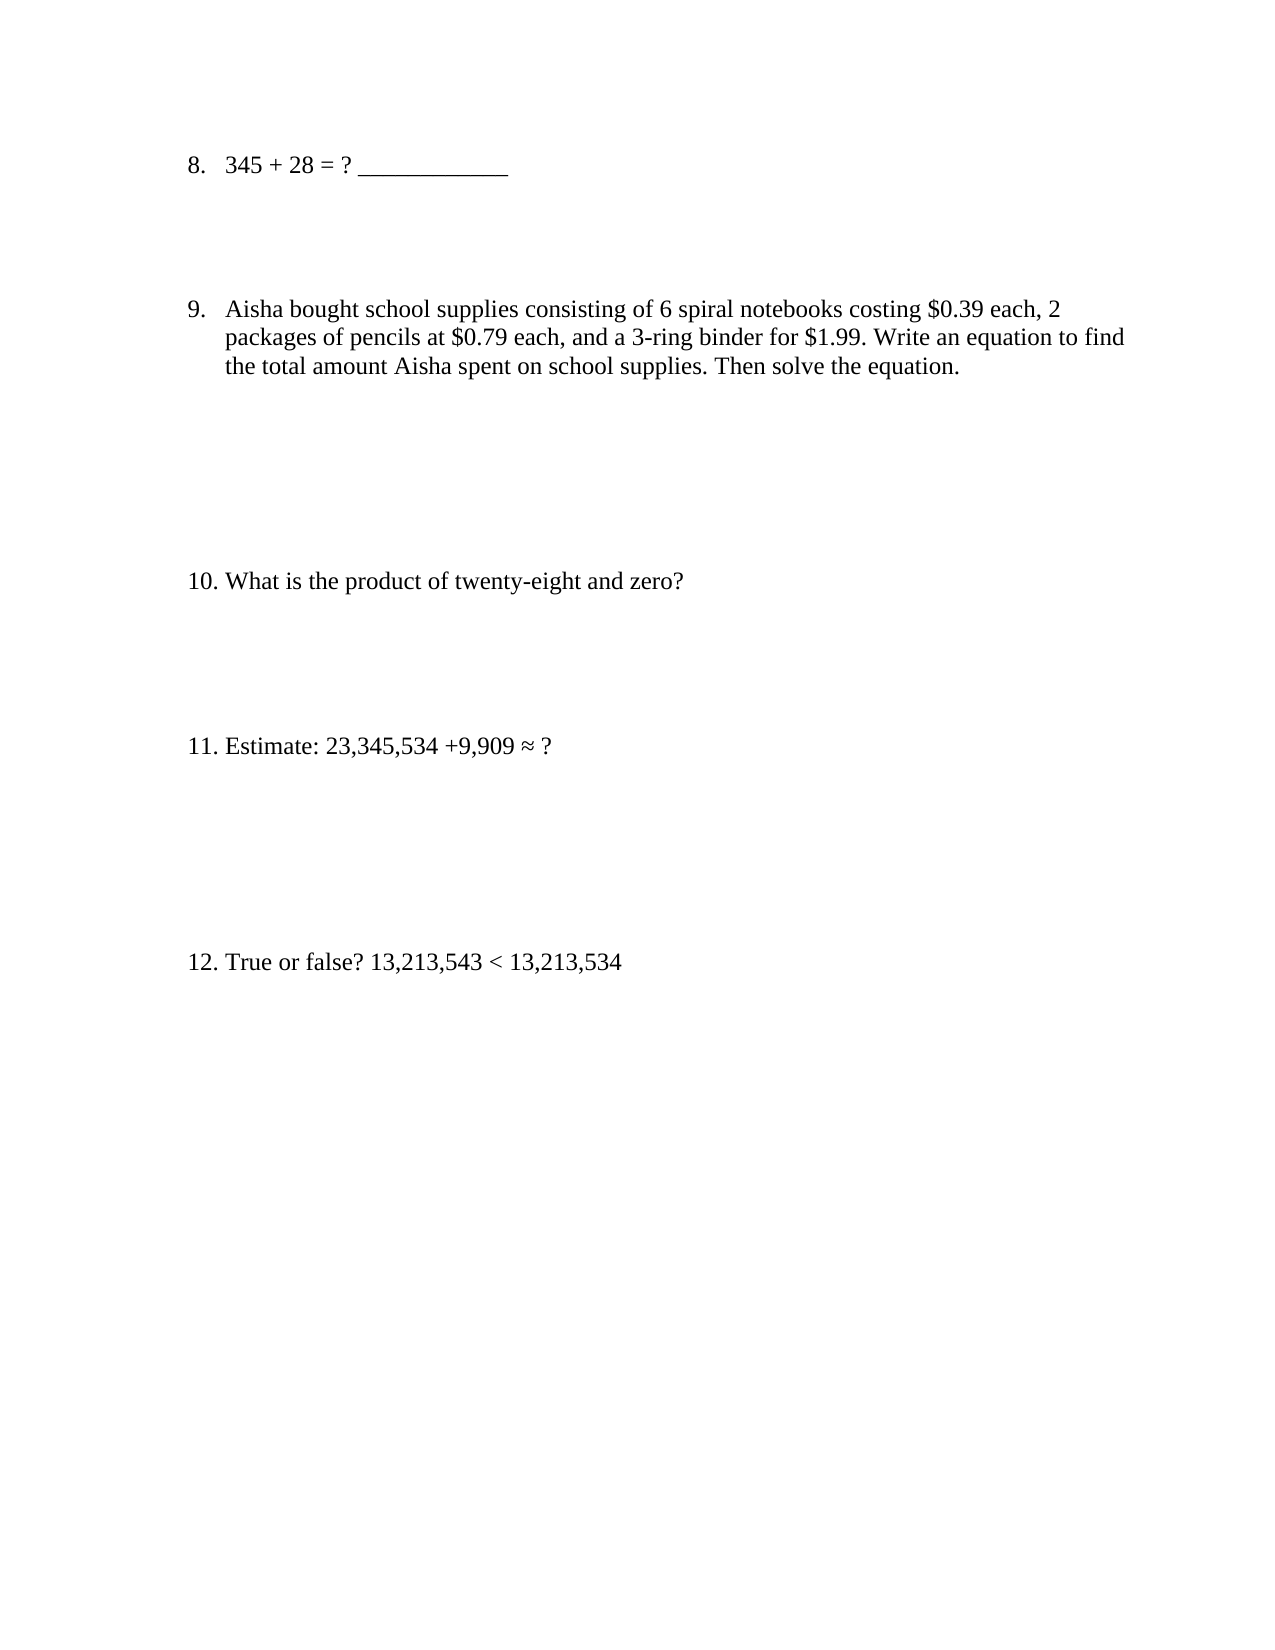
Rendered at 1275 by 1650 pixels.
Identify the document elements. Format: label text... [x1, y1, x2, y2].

list What is the product of twenty-eight and zero? [187, 566, 1125, 595]
list 345 + 28 = ? ____________ [187, 150, 1125, 179]
list Aisha bought school supplies consisting of 6 spiral notebooks costing $0.39 each, 2 packages of pencils at $0.79 each, and a 3-ring binder for $1.99. Write an equation to find the total amount Aisha spent on school supplies. Then solve the equation. [187, 294, 1125, 380]
list True or false? 13,213,543 < 13,213,534 [187, 947, 1125, 976]
list Estimate: 23,345,534 +9,909 ≈ ? [187, 731, 1125, 760]
